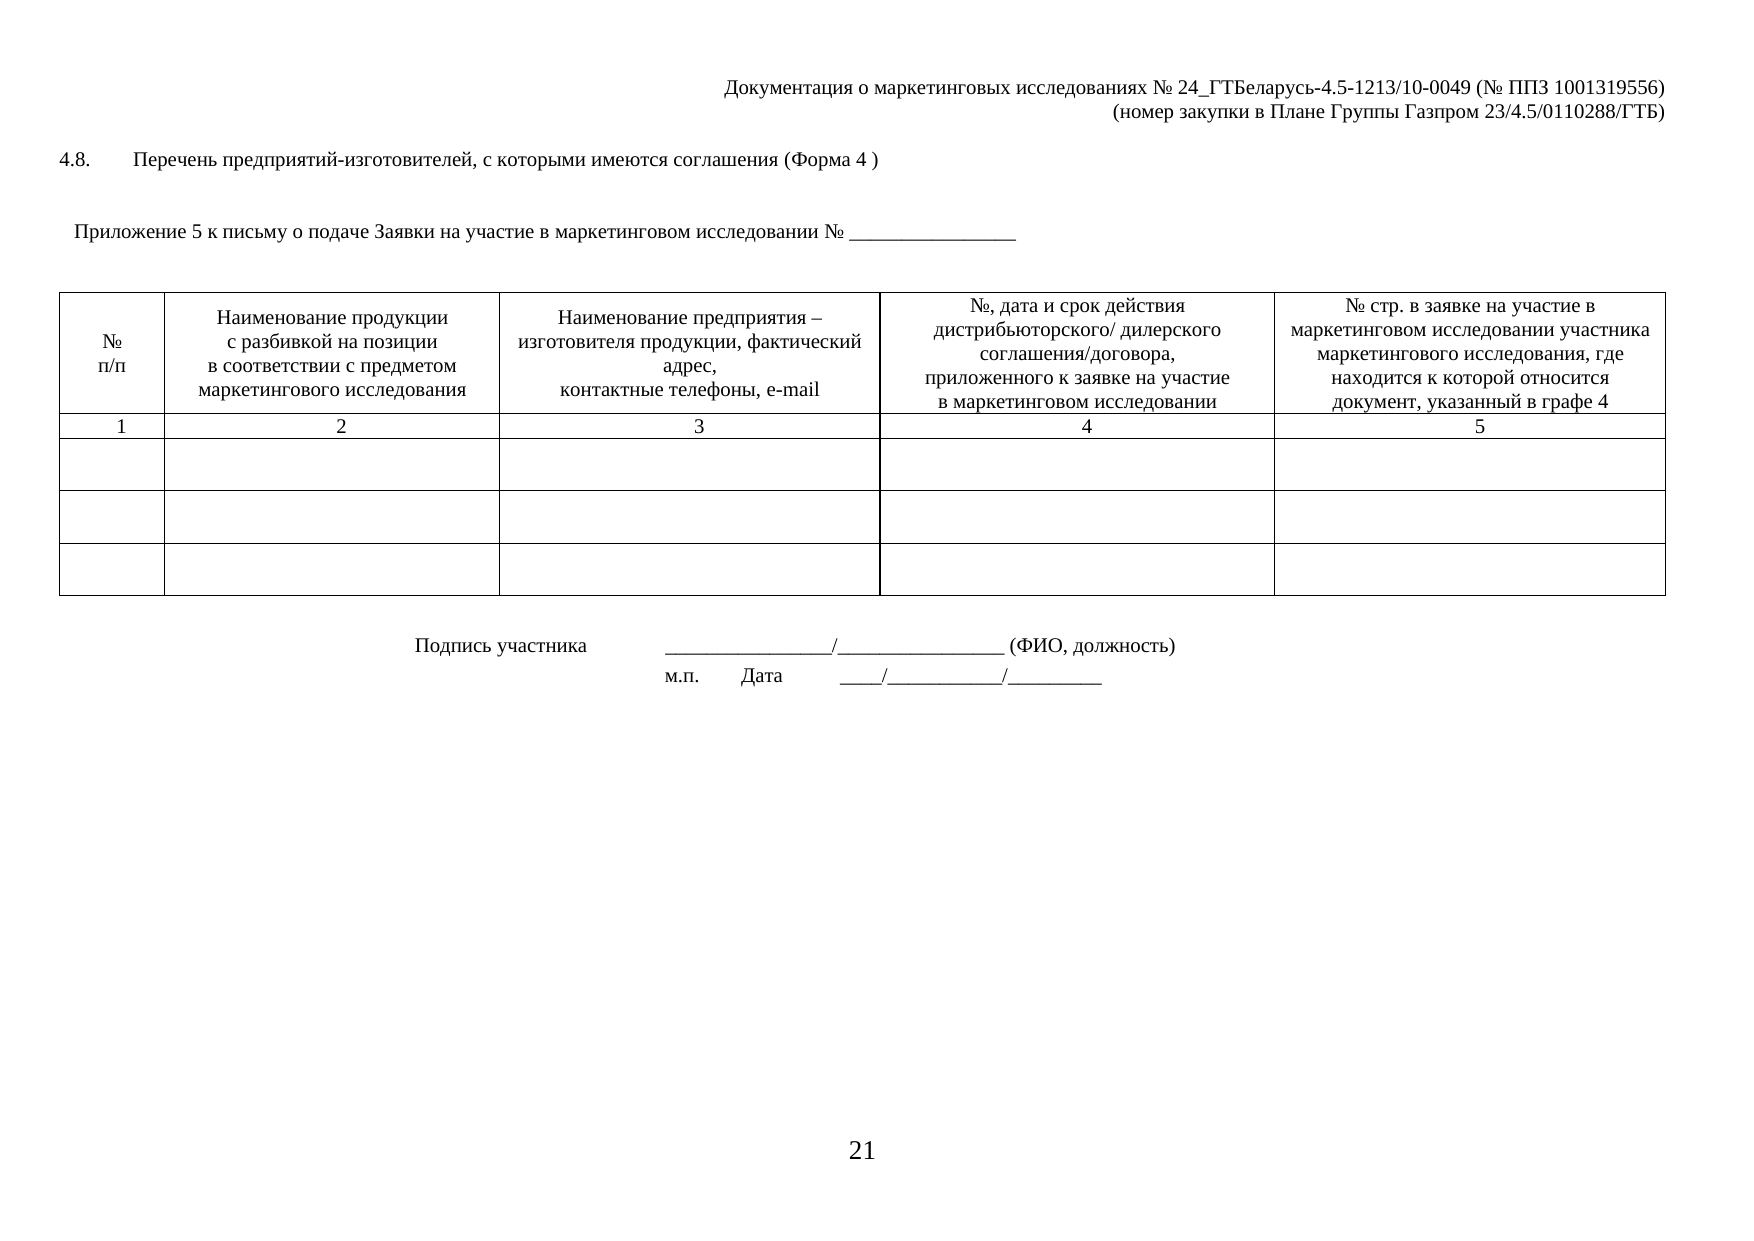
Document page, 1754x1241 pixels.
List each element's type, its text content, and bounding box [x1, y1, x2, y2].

table_header № стр. в заявке на участие в маркетинговом исследовании участника маркетингового исследования, где находится к которой относится документ, указанный в графе 4 [1275, 293, 1665, 413]
table_cell [881, 439, 1274, 490]
table_header Наименование продукции с разбивкой на позиции в соответствии с предметом маркетингового исследования [165, 293, 499, 413]
table_cell [500, 439, 879, 490]
table_cell [165, 544, 499, 595]
table_cell 1 [60, 414, 164, 438]
table_cell [500, 544, 879, 595]
table_cell [881, 491, 1274, 543]
text Подпись участника ________________/________________ (ФИО, должность) [326, 633, 1665, 657]
table_cell [60, 439, 164, 490]
table_header № п/п [60, 293, 164, 413]
table_cell [60, 544, 164, 595]
text Приложение 5 к письму о подаче Заявки на участие в маркетинговом исследовании № ________________ [59, 219, 1665, 243]
table_cell [1275, 491, 1665, 543]
table_cell [1275, 544, 1665, 595]
table_cell 5 [1275, 414, 1665, 438]
table_header №, дата и срок действия дистрибьюторского/ дилерского соглашения/договора, приложенного к заявке на участие в маркетинговом исследовании [881, 293, 1274, 413]
table_header Наименование предприятия – изготовителя продукции, фактический адрес, контактные телефоны, e-mail [500, 293, 879, 413]
table_cell [165, 439, 499, 490]
table_cell [500, 491, 879, 543]
table_cell 3 [500, 414, 879, 438]
table_cell [165, 491, 499, 543]
table_cell [1275, 439, 1665, 490]
table_cell [60, 491, 164, 543]
table_cell [881, 544, 1274, 595]
list Перечень предприятий-изготовителей, с которыми имеются соглашения (Форма 4 ) [59, 147, 1665, 171]
table_cell 2 [165, 414, 499, 438]
table_cell 4 [881, 414, 1274, 438]
text м.п. Дата ____/___________/_________ [326, 663, 1665, 687]
